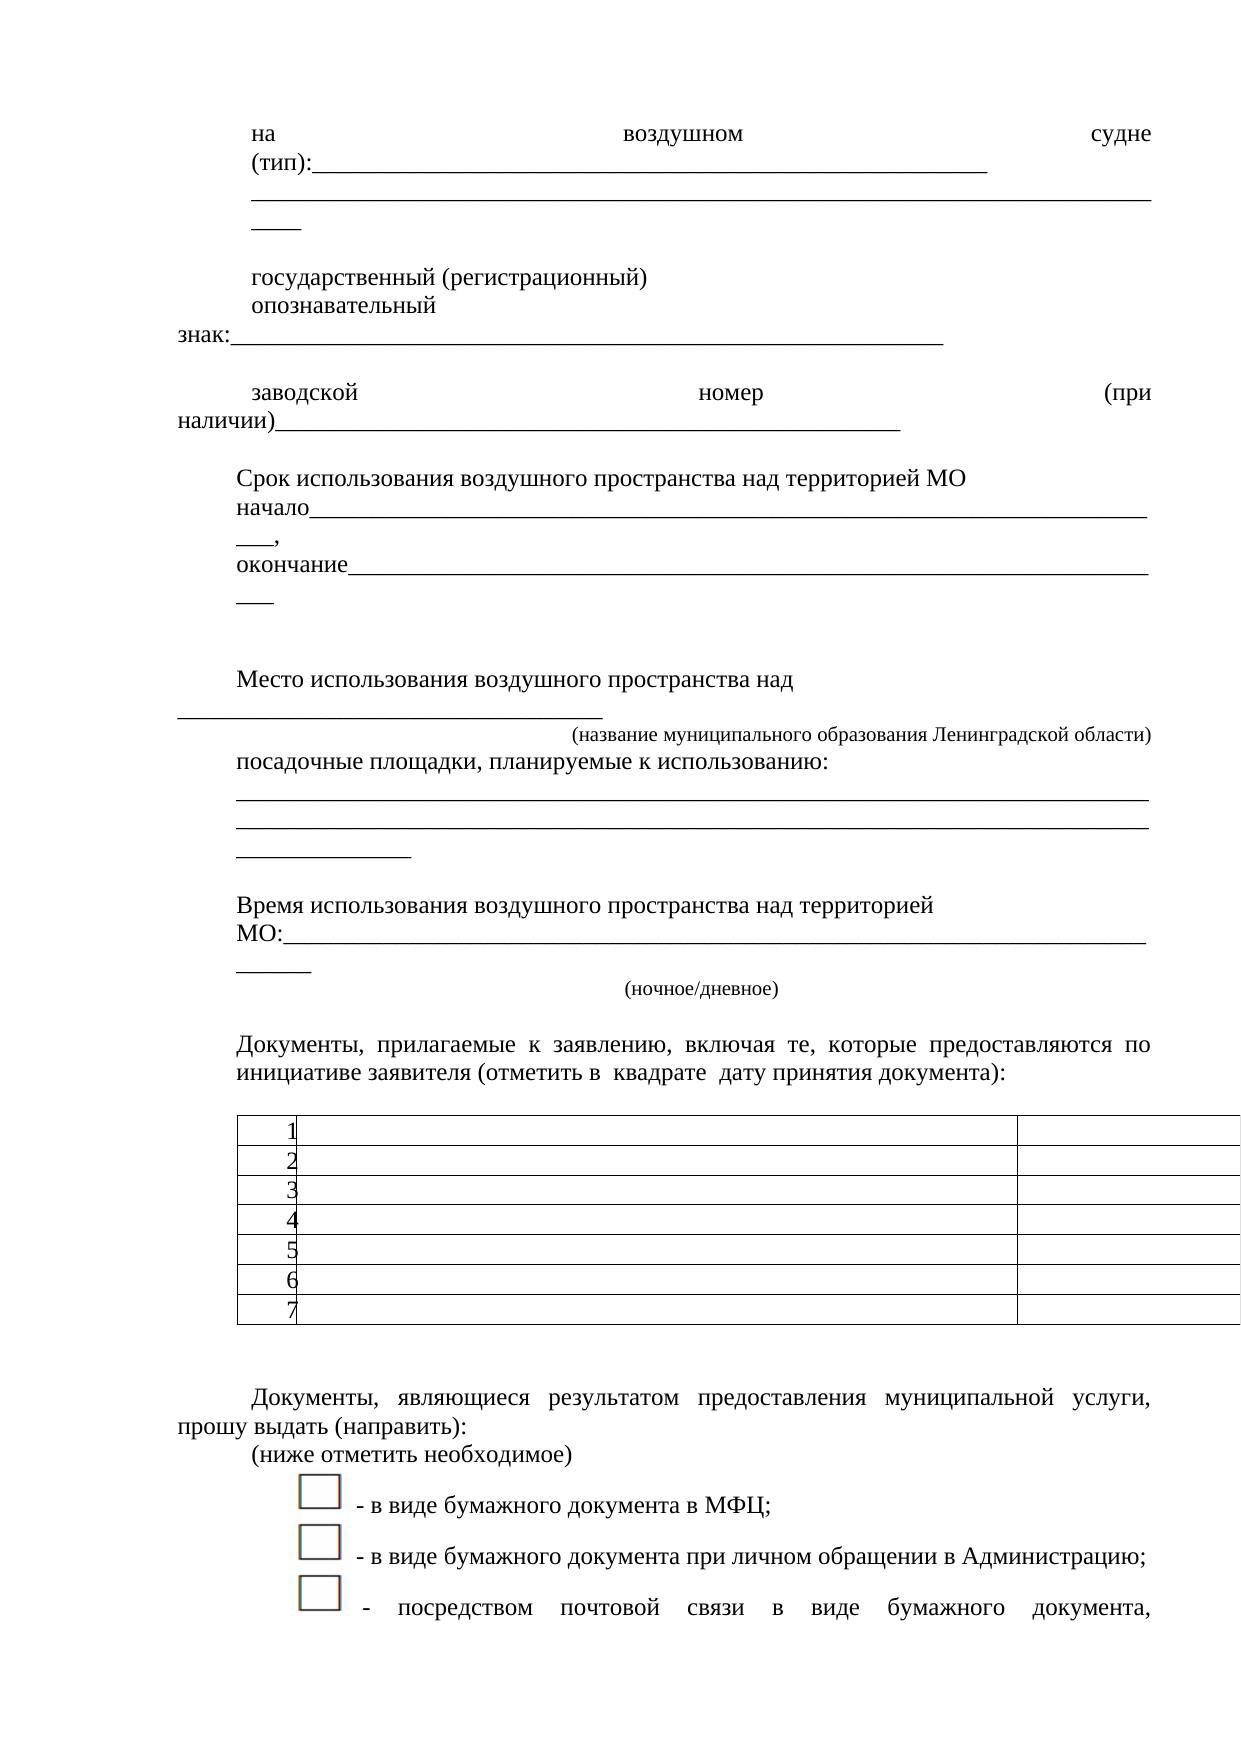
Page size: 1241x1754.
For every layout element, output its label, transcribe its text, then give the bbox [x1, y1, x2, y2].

table_cell [1018, 1146, 1240, 1174]
table_header [297, 1116, 1017, 1145]
text заводской номер (при наличии)__________________________________________________ [177, 377, 1152, 434]
table_cell [1018, 1235, 1240, 1264]
table_cell [297, 1176, 1017, 1204]
table_cell [1018, 1295, 1240, 1323]
text (ниже отметить необходимое) [177, 1439, 1152, 1468]
text Время использования воздушного пространства над территорией МО:___________________________________________________________________________ [236, 890, 1152, 976]
table_cell 6 [238, 1265, 296, 1294]
text Место использования воздушного пространства над __________________________________ [177, 664, 1152, 722]
picture [294, 1569, 350, 1616]
text - в виде бумажного документа при личном обращении в Администрацию; [177, 1519, 1152, 1570]
table_cell [297, 1265, 1017, 1294]
text Срок использования воздушного пространства над территорией МО [177, 463, 1152, 492]
table_cell [297, 1295, 1017, 1323]
text посадочные площадки, планируемые к использованию: ________________________________________________________________________________________________________________________________________________________________ [236, 746, 1152, 861]
table_cell [1018, 1265, 1240, 1294]
text Документы, прилагаемые к заявлению, включая те, которые предоставляются по инициативе заявителя (отметить в квадрате дату принятия документа): [236, 1029, 1152, 1086]
text Документы, являющиеся результатом предоставления муниципальной услуги, прошу выдать (направить): [177, 1382, 1152, 1439]
table_header 1 [238, 1116, 296, 1145]
text на воздушном судне (тип):______________________________________________________ ____________________________________________________________________________ [251, 118, 1152, 233]
text (ночное/дневное) [177, 976, 1152, 1000]
table_cell 5 [238, 1235, 296, 1264]
text опознавательный знак:_________________________________________________________ [177, 291, 1152, 348]
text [177, 1570, 1152, 1621]
picture [294, 1468, 350, 1514]
picture [294, 1519, 350, 1565]
table_cell [297, 1235, 1017, 1264]
text - в виде бумажного документа в МФЦ; [177, 1468, 1152, 1519]
table_cell 4 [238, 1205, 296, 1234]
table_cell [297, 1146, 1017, 1174]
text начало______________________________________________________________________, окончание___________________________________________________________________ [236, 492, 1152, 607]
text государственный (регистрационный) [177, 262, 1152, 291]
table_cell 2 [238, 1146, 296, 1174]
table_header [1018, 1116, 1240, 1145]
table_cell [1018, 1176, 1240, 1204]
table_cell 7 [238, 1295, 296, 1323]
text (название муниципального образования Ленинградской области) [177, 722, 1152, 746]
table_cell [297, 1205, 1017, 1234]
table_cell 3 [238, 1176, 296, 1204]
table_cell [1018, 1205, 1240, 1234]
